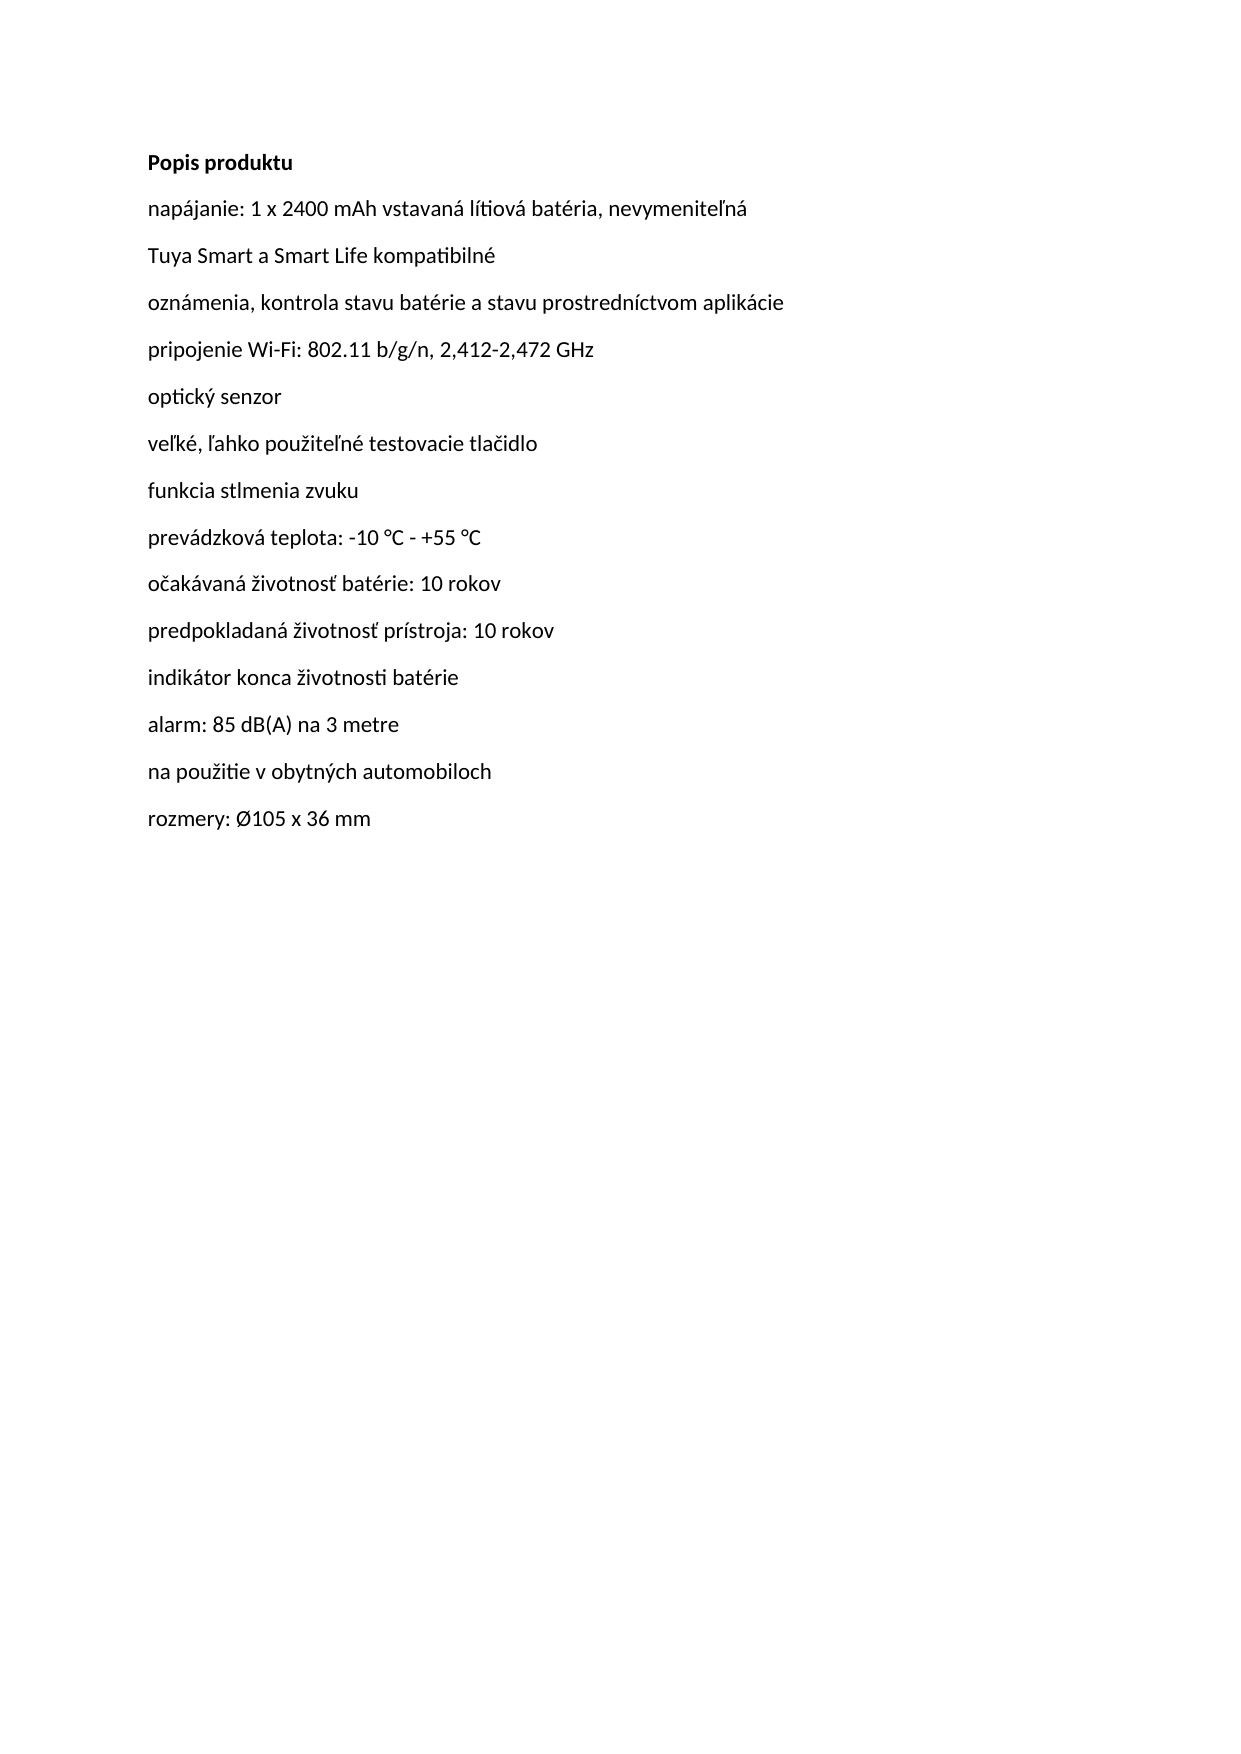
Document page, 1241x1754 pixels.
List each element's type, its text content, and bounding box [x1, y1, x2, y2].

text pripojenie Wi-Fi: 802.11 b/g/n, 2,412-2,472 GHz [148, 335, 1093, 363]
text alarm: 85 dB(A) na 3 metre [148, 710, 1093, 738]
text indikátor konca životnosti batérie [148, 663, 1093, 691]
text očakávaná životnosť batérie: 10 rokov [148, 569, 1093, 597]
text napájanie: 1 x 2400 mAh vstavaná lítiová batéria, nevymeniteľná [148, 194, 1093, 222]
text Popis produktu [148, 148, 1093, 176]
text rozmery: Ø105 x 36 mm [148, 804, 1093, 832]
text Tuya Smart a Smart Life kompatibilné [148, 241, 1093, 269]
text predpokladaná životnosť prístroja: 10 rokov [148, 616, 1093, 644]
text prevádzková teplota: -10 °C - +55 °C [148, 523, 1093, 551]
text na použitie v obytných automobiloch [148, 757, 1093, 785]
text oznámenia, kontrola stavu batérie a stavu prostredníctvom aplikácie [148, 288, 1093, 316]
text veľké, ľahko použiteľné testovacie tlačidlo [148, 429, 1093, 457]
text funkcia stlmenia zvuku [148, 476, 1093, 504]
text optický senzor [148, 382, 1093, 410]
